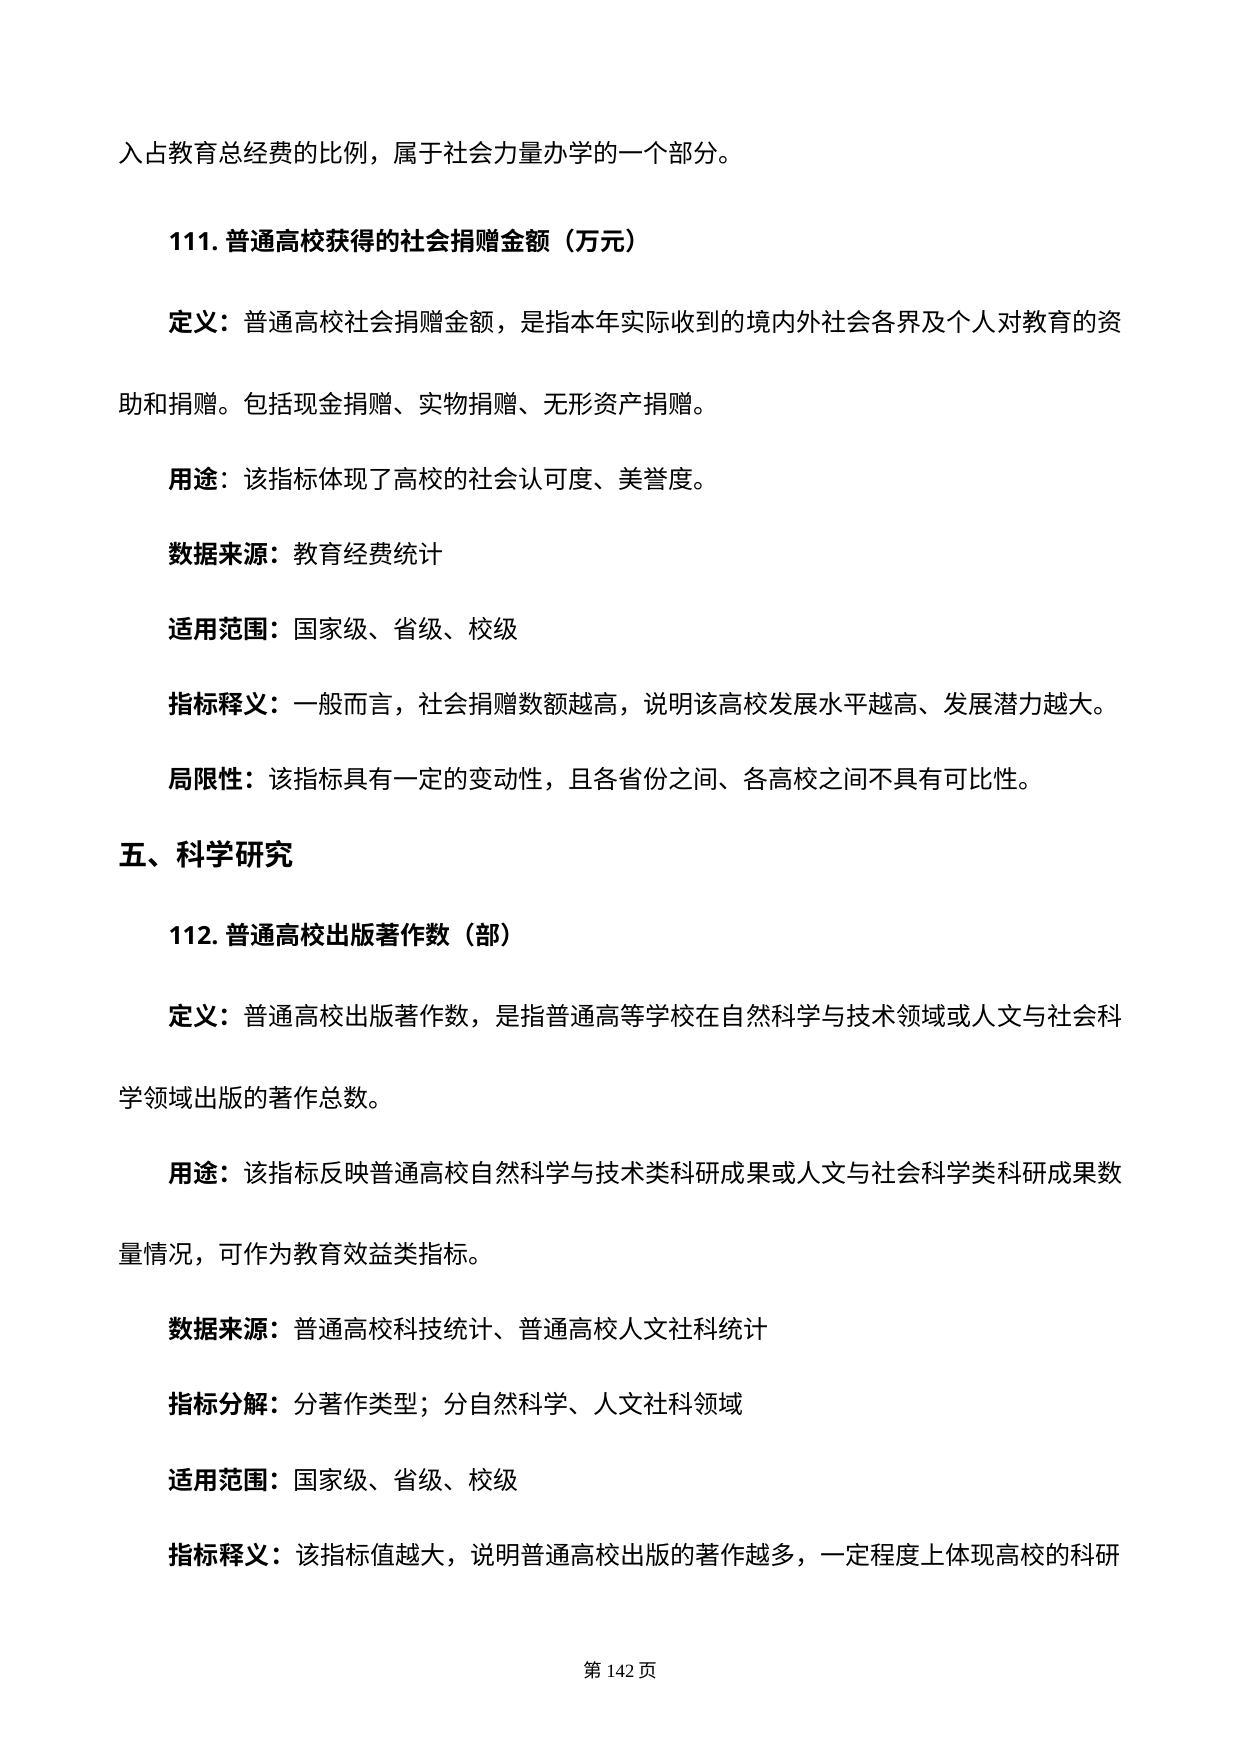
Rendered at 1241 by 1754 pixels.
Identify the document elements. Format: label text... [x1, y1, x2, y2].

text 指标释义：一般而言，社会捐赠数额越高，说明该高校发展水平越高、发展潜力越大。 [118, 669, 1122, 737]
subtitle 五、科学研究 [118, 819, 1122, 887]
subtitle 111. 普通高校获得的社会捐赠金额（万元） [118, 206, 1122, 274]
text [118, 118, 1122, 186]
text 局限性：该指标具有一定的变动性，且各省份之间、各高校之间不具有可比性。 [118, 744, 1122, 812]
text 适用范围：国家级、省级、校级 [118, 594, 1122, 662]
text 用途：该指标反映普通高校自然科学与技术类科研成果或人文与社会科学类科研成果数量情况，可作为教育效益类指标。 [118, 1137, 1122, 1287]
text 定义：普通高校出版著作数，是指普通高等学校在自然科学与技术领域或人文与社会科学领域出版的著作总数。 [118, 981, 1122, 1130]
text 适用范围：国家级、省级、校级 [118, 1444, 1122, 1512]
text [118, 1519, 1122, 1587]
text 指标分解：分著作类型；分自然科学、人文社科领域 [118, 1369, 1122, 1437]
text 用途：该指标体现了高校的社会认可度、美誉度。 [118, 444, 1122, 512]
text 数据来源：教育经费统计 [118, 519, 1122, 587]
text 定义：普通高校社会捐赠金额，是指本年实际收到的境内外社会各界及个人对教育的资助和捐赠。包括现金捐赠、实物捐赠、无形资产捐赠。 [118, 287, 1122, 436]
text 数据来源：普通高校科技统计、普通高校人文社科统计 [118, 1294, 1122, 1362]
subtitle 112. 普通高校出版著作数（部） [118, 899, 1122, 967]
